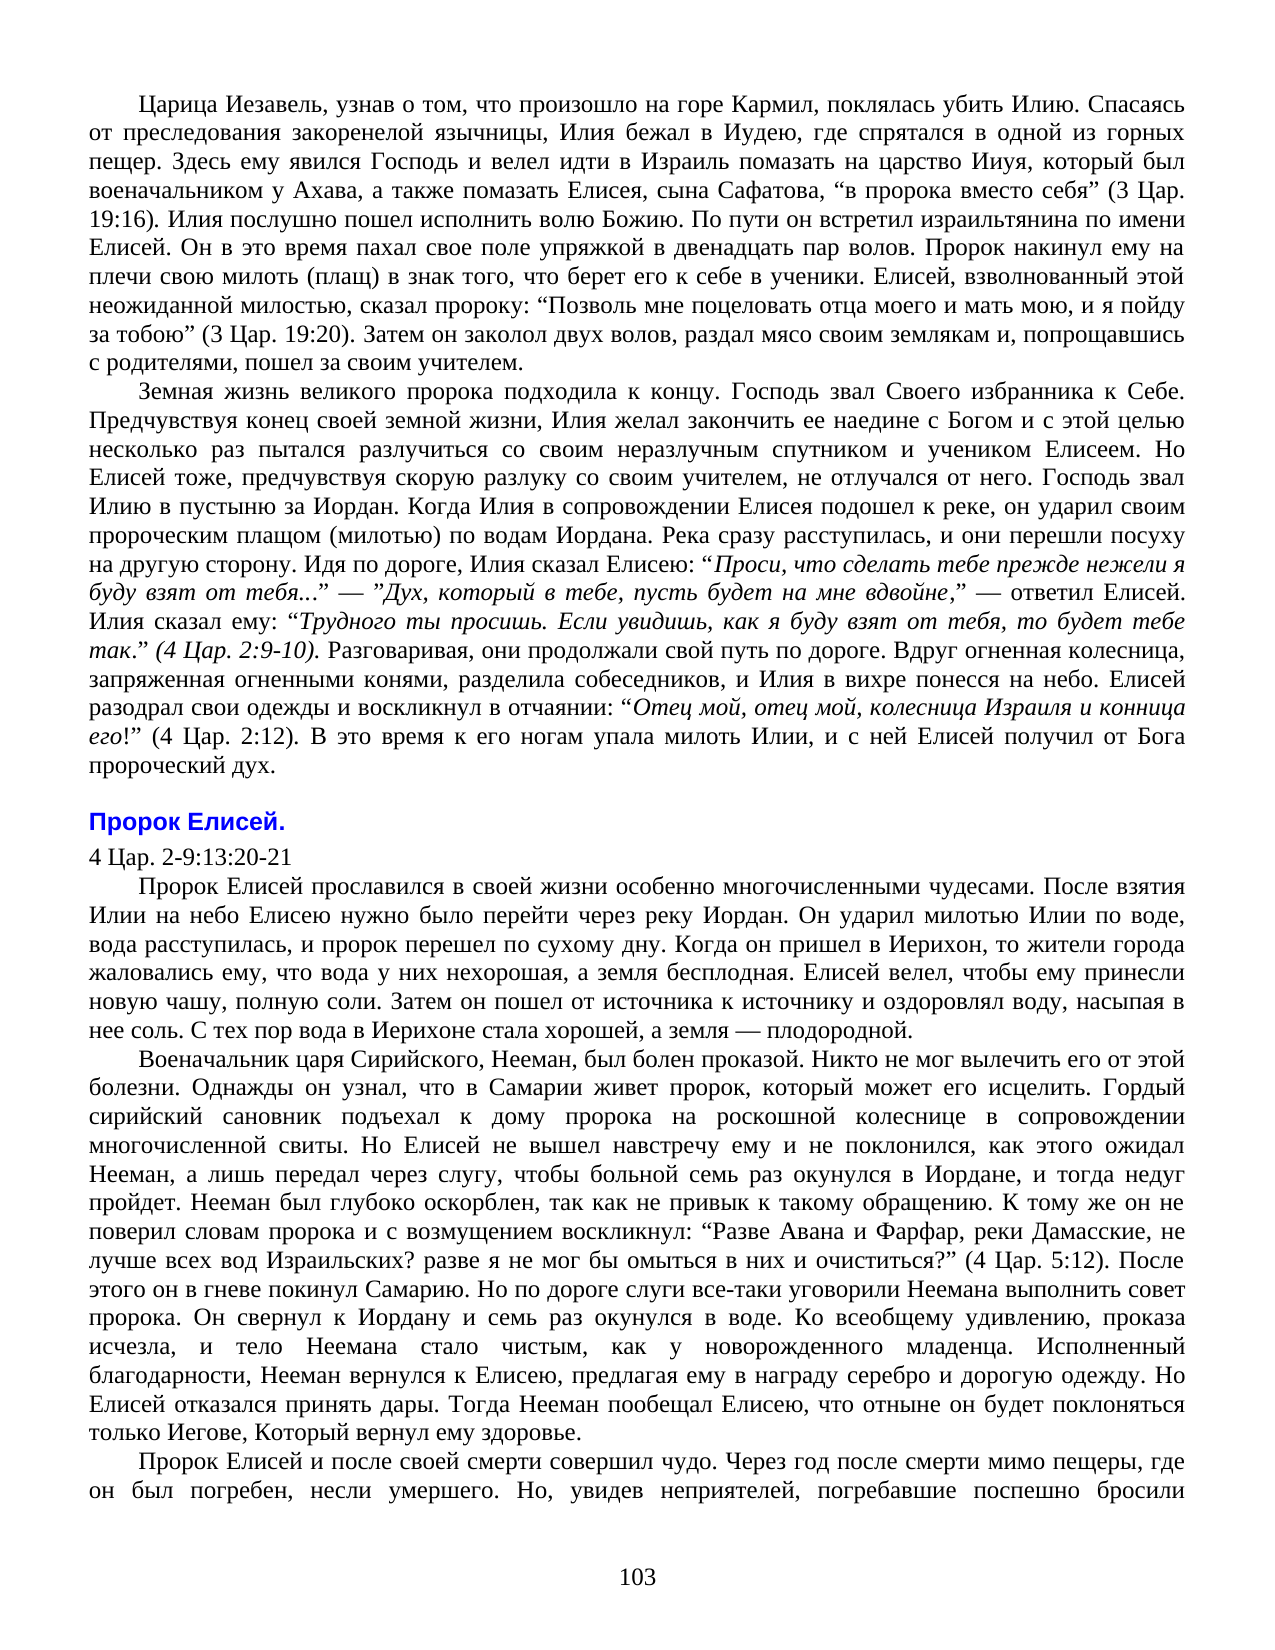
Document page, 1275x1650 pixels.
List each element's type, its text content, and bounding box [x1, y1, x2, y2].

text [89, 1446, 1186, 1504]
text Земная жизнь великого пророка подходила к концу. Господь звал Своего избранника к Себе. Предчувствуя конец своей земной жизни, Илия желал закончить ее наедине с Богом и с этой целью несколько раз пытался разлучиться со своим неразлучным спутником и учеником Елисеем. Но Елисей тоже, предчувствуя скорую разлуку со своим учителем, не отлучался от него. Господь звал Илию в пустыню за Иордан. Когда Илия в сопровождении Елисея подошел к реке, он ударил своим пророческим плащом (милотью) по водам Иордана. Река сразу расступилась, и они перешли посуху на другую сторону. Идя по дороге, Илия сказал Елисею: “Проси, что сделать тебе прежде нежели я буду взят от тебя...” — ”Дух, который в тебе, пусть будет на мне вдвойне,” — ответил Елисей. Илия сказал ему: “Трудного ты просишь. Если увидишь, как я буду взят от тебя, то будет тебе так.” (4 Цар. 2:9-10). Разговаривая, они продолжали свой путь по дороге. Вдруг огненная колесница, запряженная огненными конями, разделила собеседников, и Илия в вихре понесся на небо. Елисей разодрал свои одежды и воскликнул в отчаянии: “Отец мой, отец мой, колесница Израиля и конница его!” (4 Цар. 2:12). В это время к его ногам упала милоть Илии, и с ней Елисей получил от Бога пророческий дух. [89, 376, 1186, 779]
text Пророк Елисей прославился в своей жизни особенно многочисленными чудесами. После взятия Илии на небо Елисею нужно было перейти через реку Иордан. Он ударил милотью Илии по воде, вода расступилась, и пророк перешел по сухому дну. Когда он пришел в Иерихон, то жители города жаловались ему, что вода у них нехорошая, а земля бесплодная. Елисей велел, чтобы ему принесли новую чашу, полную соли. Затем он пошел от источника к источнику и оздоровлял воду, насыпая в нее соль. С тех пор вода в Иерихоне стала хорошей, а земля — плодородной. [89, 871, 1186, 1044]
subtitle Пророк Елисей. [89, 807, 1186, 836]
text Царица Иезавель, узнав о том, что произошло на горе Кармил, поклялась убить Илию. Спасаясь от преследования закоренелой язычницы, Илия бежал в Иудею, где спрятался в одной из горных пещер. Здесь ему явился Господь и велел идти в Израиль помазать на царство Ииуя, который был военачальником у Ахава, а также помазать Елисея, сына Сафатова, “в пророка вместо себя” (3 Цар. 19:16). Илия послушно пошел исполнить волю Божию. По пути он встретил израильтянина по имени Елисей. Он в это время пахал свое поле упряжкой в двенадцать пар волов. Пророк накинул ему на плечи свою милоть (плащ) в знак того, что берет его к себе в ученики. Елисей, взволнованный этой неожиданной милостью, сказал пророку: “Позволь мне поцеловать отца моего и мать мою, и я пойду за тобою” (3 Цар. 19:20). Затем он заколол двух волов, раздал мясо своим землякам и, попрощавшись с родителями, пошел за своим учителем. [89, 89, 1186, 376]
text 4 Цар. 2-9:13:20-21 [89, 842, 1186, 871]
text Военачальник царя Сирийского, Нееман, был болен проказой. Никто не мог вылечить его от этой болезни. Однажды он узнал, что в Самарии живет пророк, который может его исцелить. Гордый сирийский сановник подъехал к дому пророка на роскошной колеснице в сопровождении многочисленной свиты. Но Елисей не вышел навстречу ему и не поклонился, как этого ожидал Нееман, а лишь передал через слугу, чтобы больной семь раз окунулся в Иордане, и тогда недуг пройдет. Нееман был глубоко оскорблен, так как не привык к такому обращению. К тому же он не поверил словам пророка и с возмущением воскликнул: “Разве Авана и Фарфар, реки Дамасские, не лучше всех вод Израильских? разве я не мог бы омыться в них и очиститься?” (4 Цар. 5:12). После этого он в гневе покинул Самарию. Но по дороге слуги все-таки уговорили Неемана выполнить совет пророка. Он свернул к Иордану и семь раз окунулся в воде. Ко всеобщему удивлению, проказа исчезла, и тело Неемана стало чистым, как у новорожденного младенца. Исполненный благодарности, Нееман вернулся к Елисею, предлагая ему в награду серебро и дорогую одежду. Но Елисей отказался принять дары. Тогда Нееман пообещал Елисею, что отныне он будет поклоняться только Иегове, Который вернул ему здоровье. [89, 1044, 1186, 1446]
